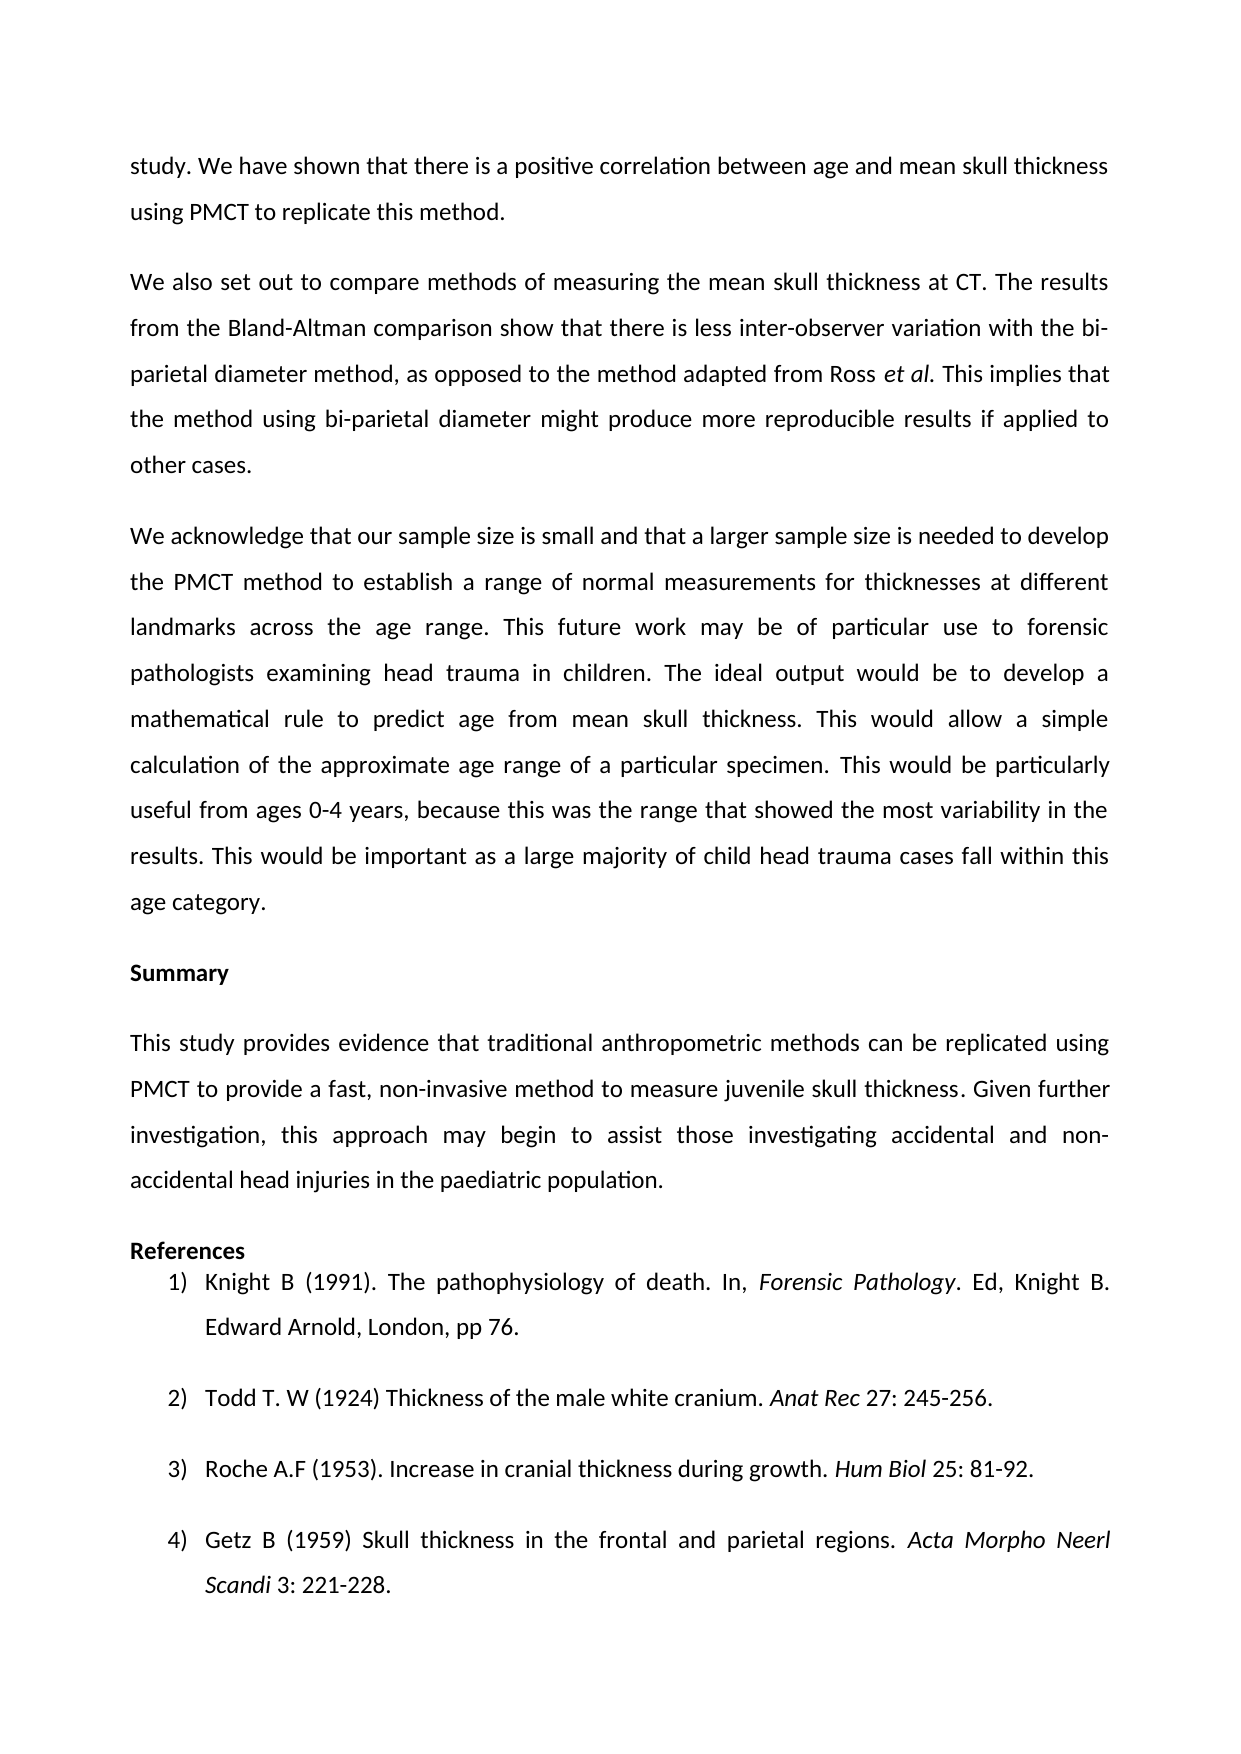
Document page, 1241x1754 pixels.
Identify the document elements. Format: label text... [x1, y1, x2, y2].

list Getz B (1959) Skull thickness in the frontal and parietal regions. Acta Morpho Neerl Scandi 3: 221-228. [167, 1524, 1110, 1600]
list Knight B (1991). The pathophysiology of death. In, Forensic Pathology. Ed, Knight B. Edward Arnold, London, pp 76. [167, 1266, 1110, 1342]
text References [130, 1235, 1110, 1266]
text Summary [130, 957, 1110, 987]
text We also set out to compare methods of measuring the mean skull thickness at CT. The results from the Bland-Altman comparison show that there is less inter-observer variation with the bi-parietal diameter method, as opposed to the method adapted from Ross et al. This implies that the method using bi-parietal diameter might produce more reproducible results if applied to other cases. [130, 266, 1110, 480]
text We acknowledge that our sample size is small and that a larger sample size is needed to develop the PMCT method to establish a range of normal measurements for thicknesses at different landmarks across the age range. This future work may be of particular use to forensic pathologists examining head trauma in children. The ideal output would be to develop a mathematical rule to predict age from mean skull thickness. This would allow a simple calculation of the approximate age range of a particular specimen. This would be particularly useful from ages 0-4 years, because this was the range that showed the most variability in the results. This would be important as a large majority of child head trauma cases fall within this age category. [130, 520, 1110, 916]
text This study provides evidence that traditional anthropometric methods can be replicated using PMCT to provide a fast, non-invasive method to measure juvenile skull thickness. Given further investigation, this approach may begin to assist those investigating accidental and non-accidental head injuries in the paediatric population. [130, 1027, 1110, 1195]
list Todd T. W (1924) Thickness of the male white cranium. Anat Rec 27: 245-256. [167, 1382, 1110, 1413]
list Roche A.F (1953). Increase in cranial thickness during growth. Hum Biol 25: 81-92. [167, 1453, 1110, 1483]
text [130, 150, 1110, 226]
